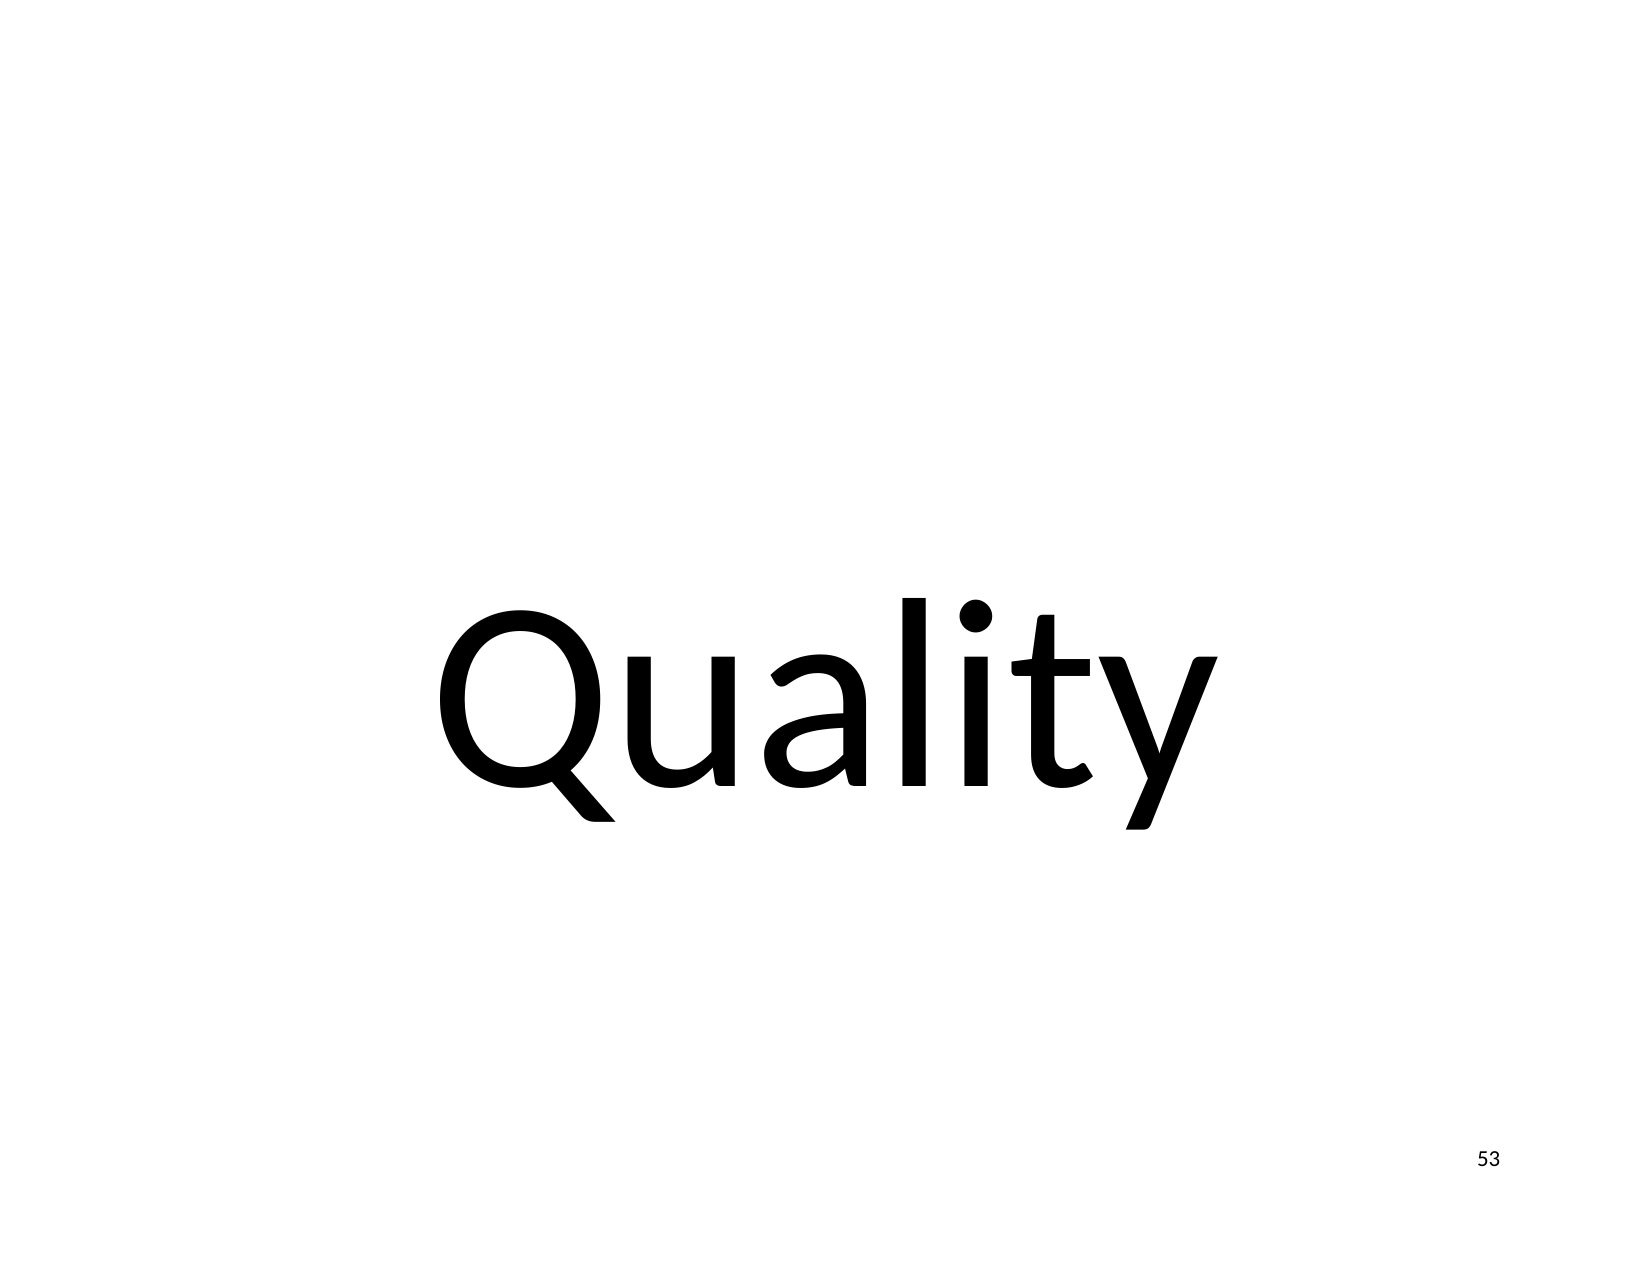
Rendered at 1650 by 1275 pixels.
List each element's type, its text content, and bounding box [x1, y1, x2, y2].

text Quality [150, 524, 1500, 854]
